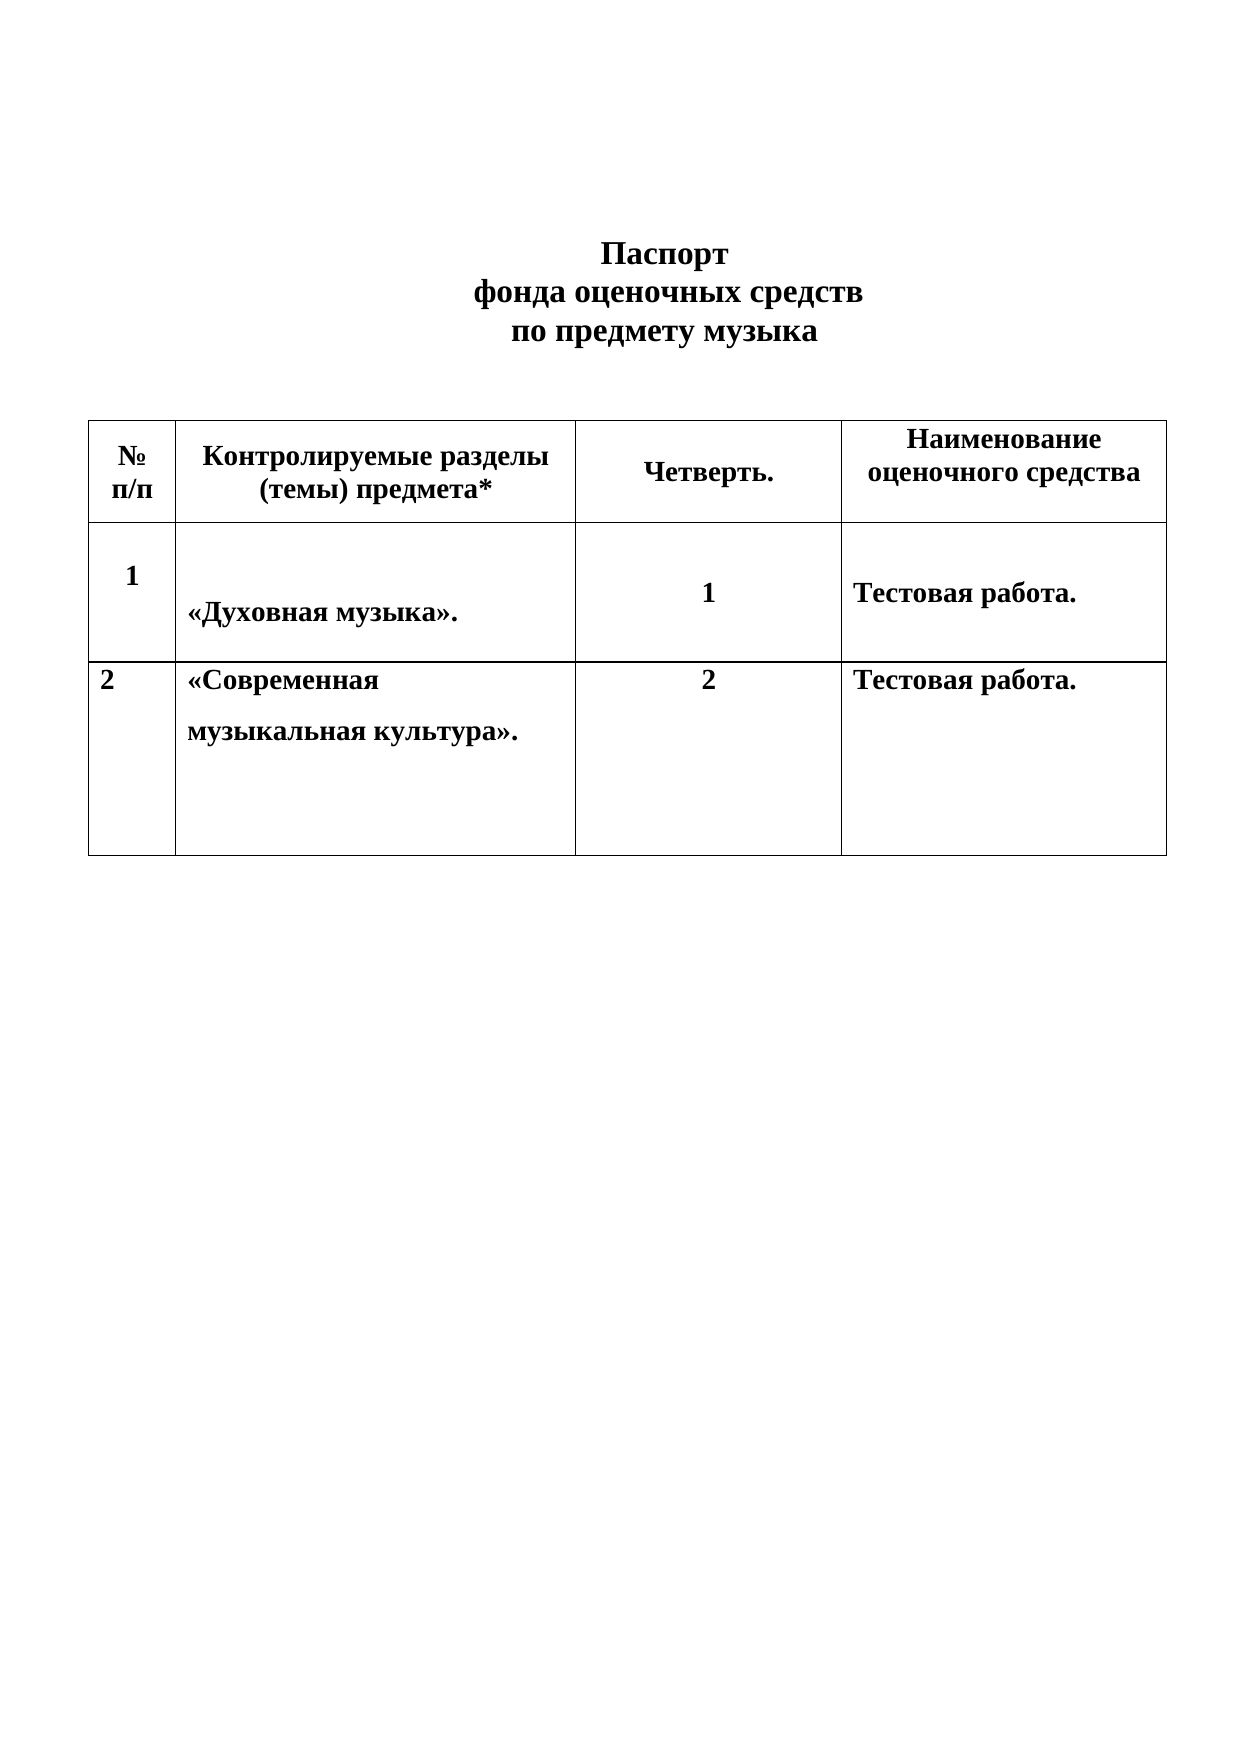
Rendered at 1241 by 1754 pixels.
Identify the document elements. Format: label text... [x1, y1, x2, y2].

table_cell Тестовая работа. [842, 523, 1166, 661]
table_cell 1 [89, 523, 175, 661]
table_header Наименование оценочного средства [842, 421, 1166, 522]
text Паспорт [177, 233, 1152, 271]
table_cell 1 [576, 523, 841, 661]
table_cell Тестовая работа. [842, 663, 1166, 855]
table_cell 2 [576, 663, 841, 855]
table_cell 2 [89, 663, 175, 855]
table_header Контролируемые разделы (темы) предмета* [176, 421, 575, 522]
table_cell «Современная музыкальная культура». [176, 663, 575, 855]
table_header № п/п [89, 421, 175, 522]
table_header Четверть. [576, 421, 841, 522]
table_cell «Духовная музыка». [176, 523, 575, 661]
text по предмету музыка [177, 310, 1152, 348]
text фонда оценочных средств [177, 271, 1152, 310]
